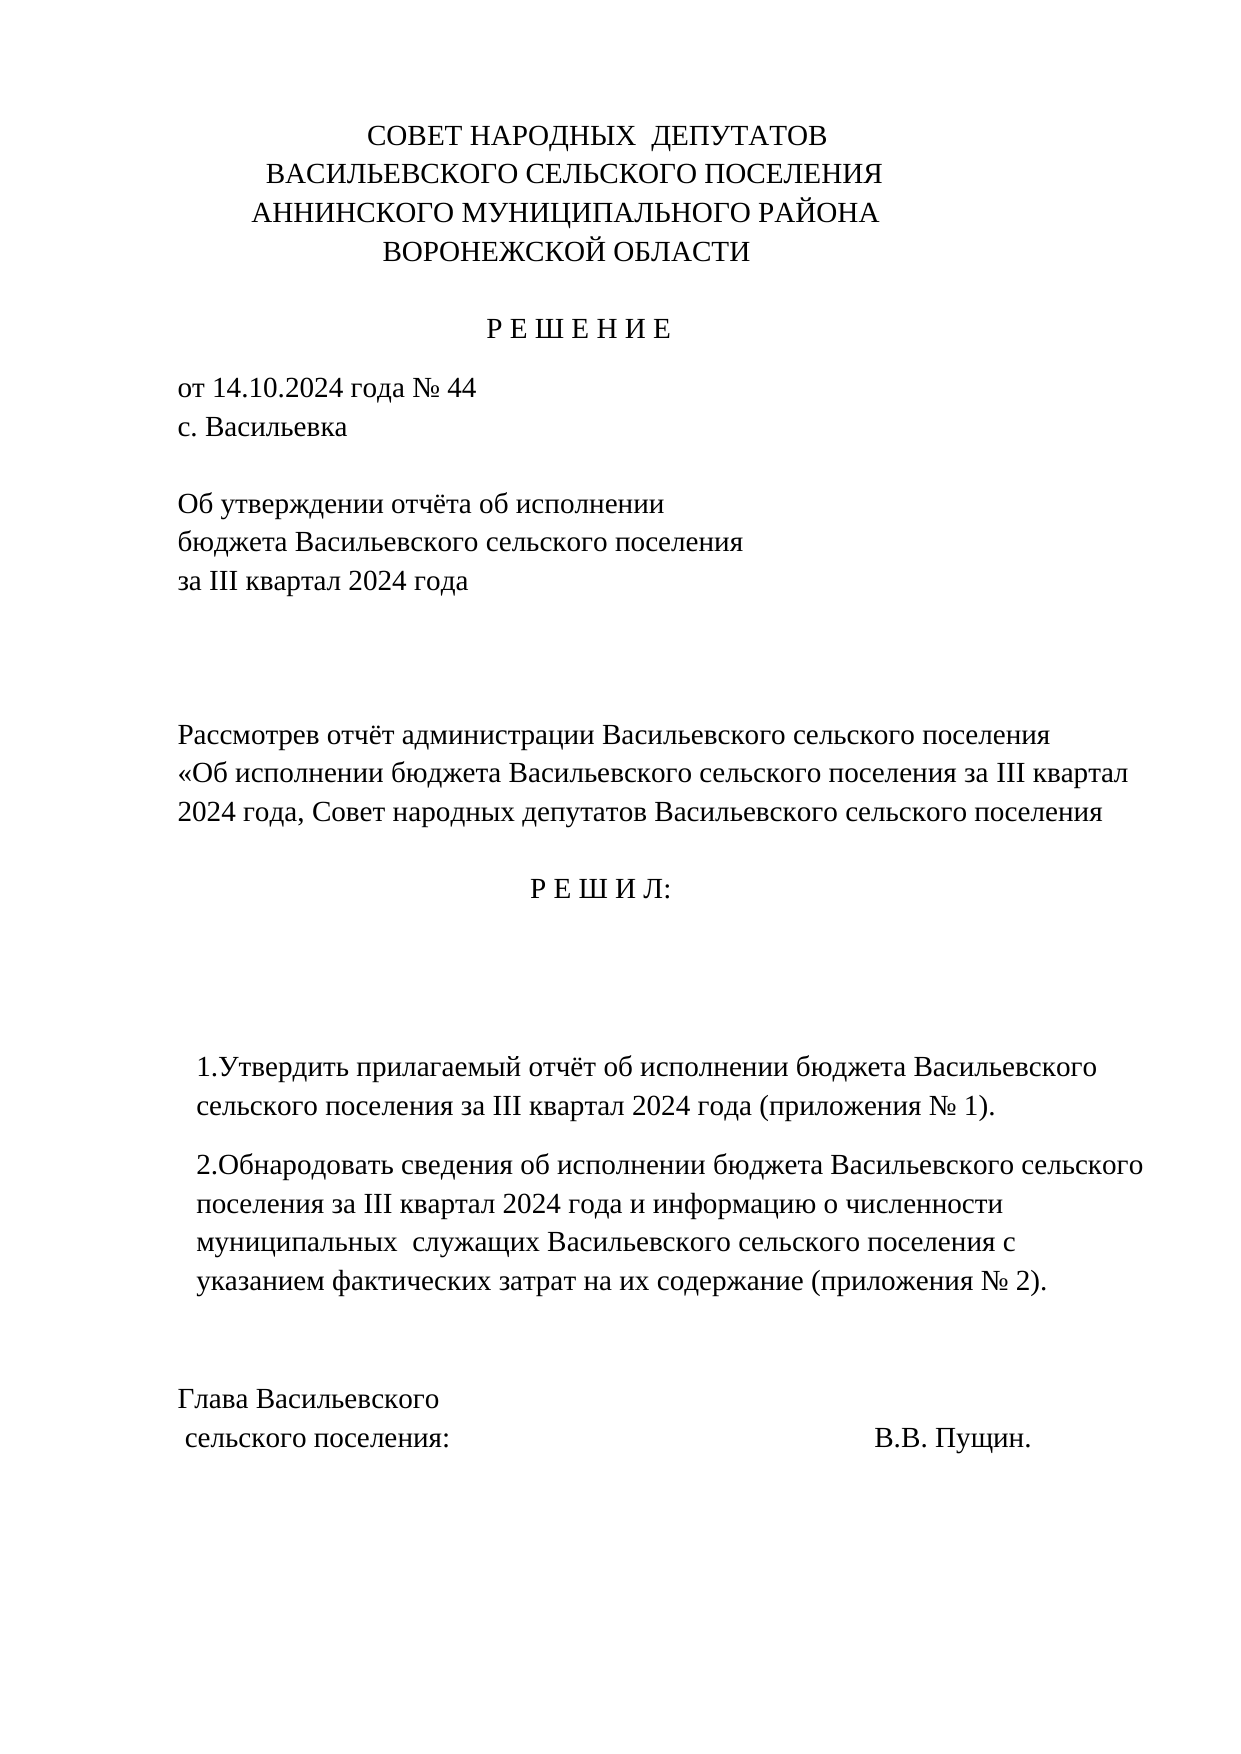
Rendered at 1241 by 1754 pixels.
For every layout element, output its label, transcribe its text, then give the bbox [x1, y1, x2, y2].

text АННИНСКОГО МУНИЦИПАЛЬНОГО РАЙОНА [177, 195, 1152, 229]
text Р Е Ш И Л: [177, 871, 1152, 905]
text от 14.10.2024 года № 44 [177, 370, 1152, 404]
text Рассмотрев отчёт администрации Васильевского сельского поселения [177, 717, 1152, 751]
text сельского поселения: В.В. Пущин. [177, 1420, 1152, 1454]
text «Об исполнении бюджета Васильевского сельского поселения за III квартал 2024 года, Совет народных депутатов Васильевского сельского поселения [177, 756, 1152, 828]
text ВОРОНЕЖСКОЙ ОБЛАСТИ [177, 234, 1152, 267]
text 2.Обнародовать сведения об исполнении бюджета Васильевского сельского поселения за III квартал 2024 года и информацию о численности муниципальных служащих Васильевского сельского поселения с указанием фактических затрат на их содержание (приложения № 2). [196, 1147, 1152, 1296]
text 1.Утвердить прилагаемый отчёт об исполнении бюджета Васильевского сельского поселения за III квартал 2024 года (приложения № 1). [196, 1049, 1152, 1121]
text с. Васильевка [177, 409, 1152, 442]
text СОВЕТ НАРОДНЫХ ДЕПУТАТОВ [177, 118, 1152, 152]
text ВАСИЛЬЕВСКОГО СЕЛЬСКОГО ПОСЕЛЕНИЯ [177, 157, 1152, 190]
text Глава Васильевского [177, 1382, 1152, 1415]
text бюджета Васильевского сельского поселения [177, 524, 1152, 558]
text Об утверждении отчёта об исполнении [177, 486, 1152, 519]
text Р Е Ш Е Н И Е [177, 311, 1152, 344]
text за III квартал 2024 года [177, 563, 1152, 596]
